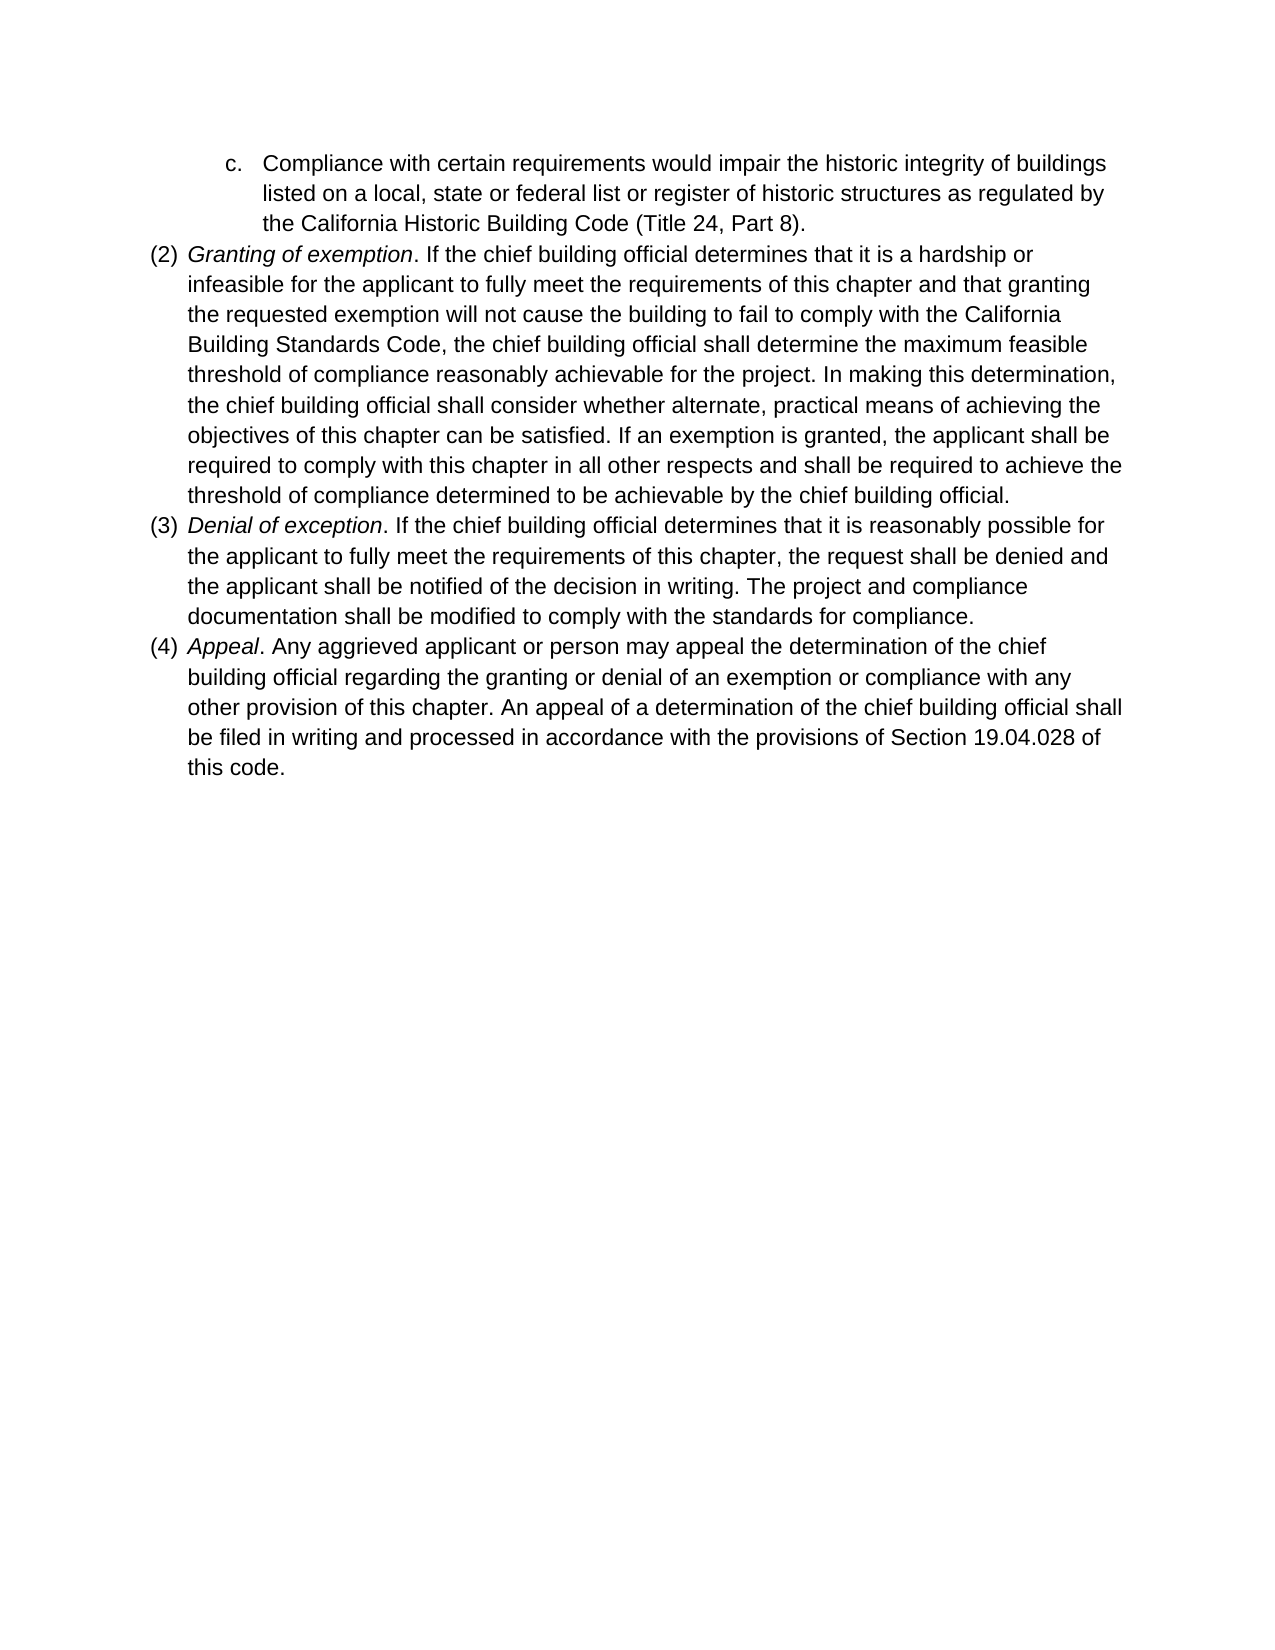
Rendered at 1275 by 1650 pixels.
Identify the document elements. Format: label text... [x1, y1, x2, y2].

list Compliance with certain requirements would impair the historic integrity of buildings listed on a local, state or federal list or register of historic structures as regulated by the California Historic Building Code (Title 24, Part 8). [225, 150, 1125, 237]
list Appeal. Any aggrieved applicant or person may appeal the determination of the chief building official regarding the granting or denial of an exemption or compliance with any other provision of this chapter. An appeal of a determination of the chief building official shall be filed in writing and processed in accordance with the provisions of Section 19.04.028 of this code. [150, 633, 1125, 781]
list Denial of exception. If the chief building official determines that it is reasonably possible for the applicant to fully meet the requirements of this chapter, the request shall be denied and the applicant shall be notified of the decision in writing. The project and compliance documentation shall be modified to comply with the standards for compliance. [150, 512, 1125, 629]
list Granting of exemption. If the chief building official determines that it is a hardship or infeasible for the applicant to fully meet the requirements of this chapter and that granting the requested exemption will not cause the building to fail to comply with the California Building Standards Code, the chief building official shall determine the maximum feasible threshold of compliance reasonably achievable for the project. In making this determination, the chief building official shall consider whether alternate, practical means of achieving the objectives of this chapter can be satisfied. If an exemption is granted, the applicant shall be required to comply with this chapter in all other respects and shall be required to achieve the threshold of compliance determined to be achievable by the chief building official. [150, 241, 1125, 509]
